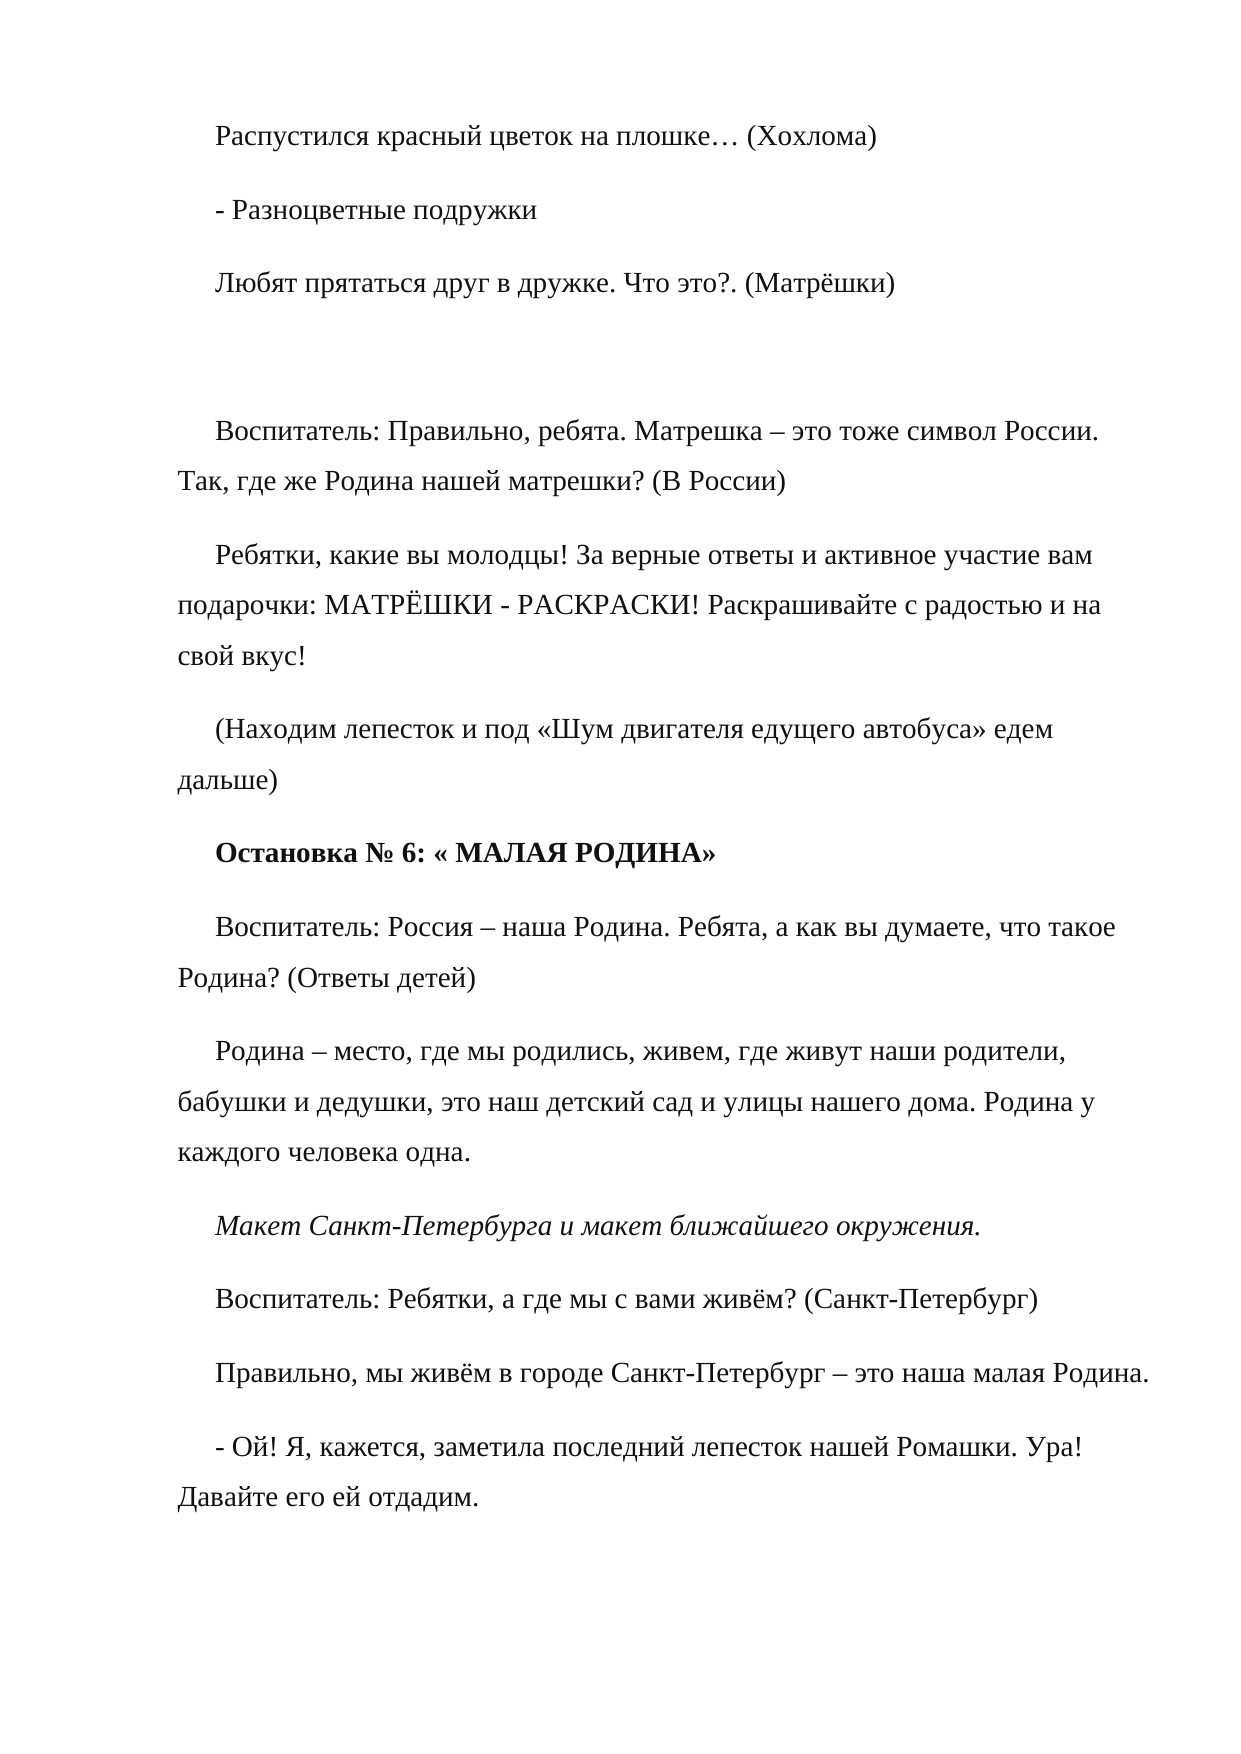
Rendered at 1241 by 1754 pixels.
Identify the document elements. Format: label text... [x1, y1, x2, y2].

text Распустился красный цветок на плошке… (Хохлома) [177, 118, 1152, 152]
text Остановка № 6: « МАЛАЯ РОДИНА» [177, 836, 1152, 869]
text - Ой! Я, кажется, заметила последний лепесток нашей Ромашки. Ура! Давайте его ей отдадим. [177, 1429, 1152, 1513]
text Воспитатель: Россия – наша Родина. Ребята, а как вы думаете, что такое Родина? (Ответы детей) [177, 909, 1152, 993]
text Воспитатель: Правильно, ребята. Матрешка – это тоже символ России. Так, где же Родина нашей матрешки? (В России) [177, 413, 1152, 497]
text Родина – место, где мы родились, живем, где живут наши родители, бабушки и дедушки, это наш детский сад и улицы нашего дома. Родина у каждого человека одна. [177, 1033, 1152, 1168]
text (Находим лепесток и под «Шум двигателя едущего автобуса» едем дальше) [177, 712, 1152, 795]
text Любят прятаться друг в дружке. Что это?. (Матрёшки) [177, 266, 1152, 299]
text Макет Санкт-Петербурга и макет ближайшего окружения. [177, 1208, 1152, 1241]
text - Разноцветные подружки [177, 192, 1152, 225]
text Правильно, мы живём в городе Санкт-Петербург – это наша малая Родина. [177, 1355, 1152, 1389]
text Воспитатель: Ребятки, а где мы с вами живём? (Санкт-Петербург) [177, 1282, 1152, 1315]
text Ребятки, какие вы молодцы! За верные ответы и активное участие вам подарочки: МАТРЁШКИ - РАСКРАСКИ! Раскрашивайте с радостью и на свой вкус! [177, 537, 1152, 671]
